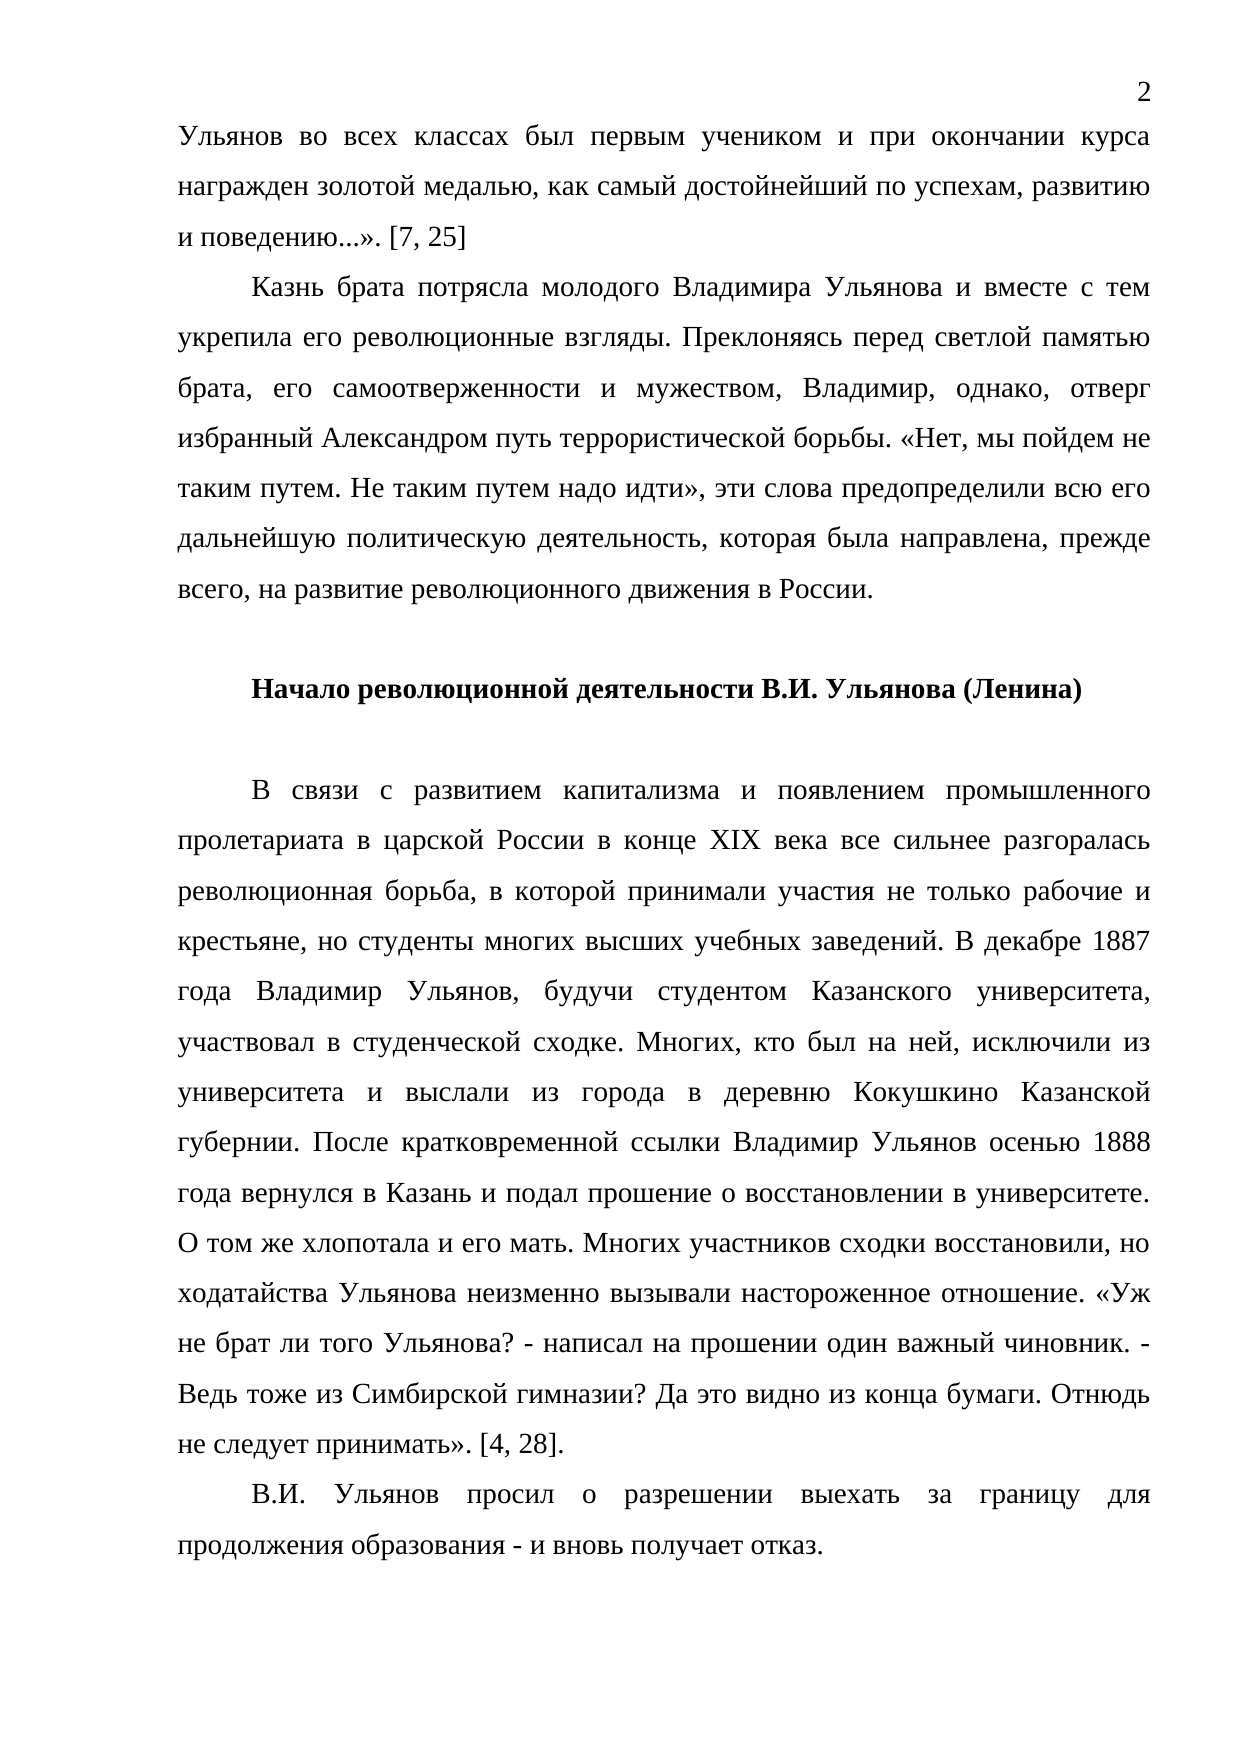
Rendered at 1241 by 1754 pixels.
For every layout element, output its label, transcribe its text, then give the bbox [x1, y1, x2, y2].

text В.И. Ульянов просил о разрешении выехать за границу для продолжения образования - и вновь получает отказ. [177, 1477, 1152, 1560]
text Казнь брата потрясла молодого Владимира Ульянова и вместе с тем укрепила его революционные взгляды. Преклоняясь перед светлой памятью брата, его самоотверженности и мужеством, Владимир, однако, отверг избранный Александром путь террористической борьбы. «Нет, мы пойдем не таким путем. Не таким путем надо идти», эти слова предопределили всю его дальнейшую политическую деятельность, которая была направлена, прежде всего, на развитие революционного движения в России. [177, 269, 1152, 604]
text В связи с развитием капитализма и появлением промышленного пролетариата в царской России в конце XIX века все сильнее разгоралась революционная борьба, в которой принимали участия не только рабочие и крестьяне, но студенты многих высших учебных заведений. В декабре 1887 года Владимир Ульянов, будучи студентом Казанского университета, участвовал в студенческой сходке. Многих, кто был на ней, исключили из университета и выслали из города в деревню Кокушкино Казанской губернии. После кратковременной ссылки Владимир Ульянов осенью 1888 года вернулся в Казань и подал прошение о восстановлении в университете. О том же хлопотала и его мать. Многих участников сходки восстановили, но ходатайства Ульянова неизменно вызывали настороженное отношение. «Уж не брат ли того Ульянова? - написал на прошении один важный чиновник. - Ведь тоже из Симбирской гимназии? Да это видно из конца бумаги. Отнюдь не следует принимать». [4, 28]. [177, 772, 1152, 1460]
text Начало революционной деятельности В.И. Ульянова (Ленина) [177, 672, 1152, 705]
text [177, 118, 1152, 252]
